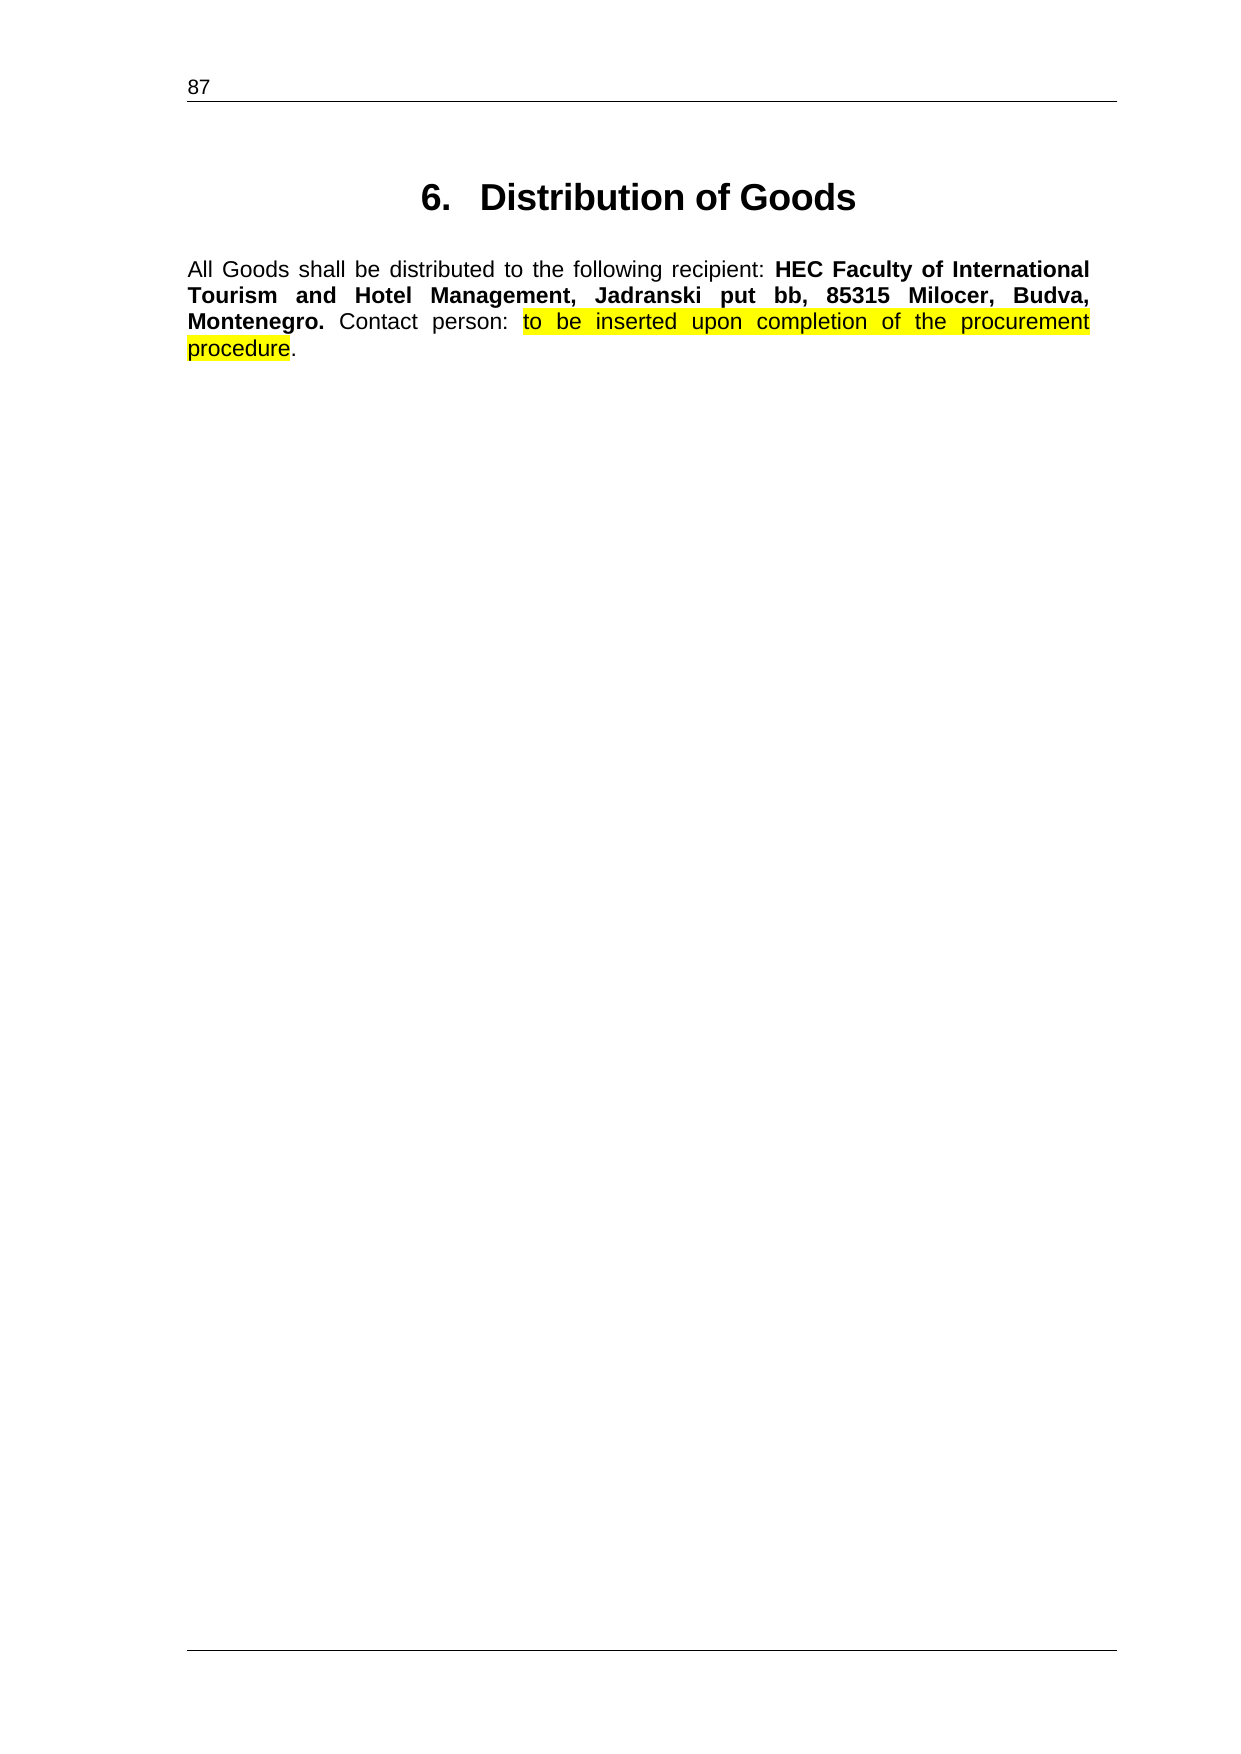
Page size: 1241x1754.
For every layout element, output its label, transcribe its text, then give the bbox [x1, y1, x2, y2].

text 6. Distribution of Goods [187, 175, 1090, 218]
text All Goods shall be distributed to the following recipient: HEC Faculty of International Tourism and Hotel Management, Jadranski put bb, 85315 Milocer, Budva, Montenegro. Contact person: to be inserted upon completion of the procurement procedure. [187, 256, 1090, 361]
